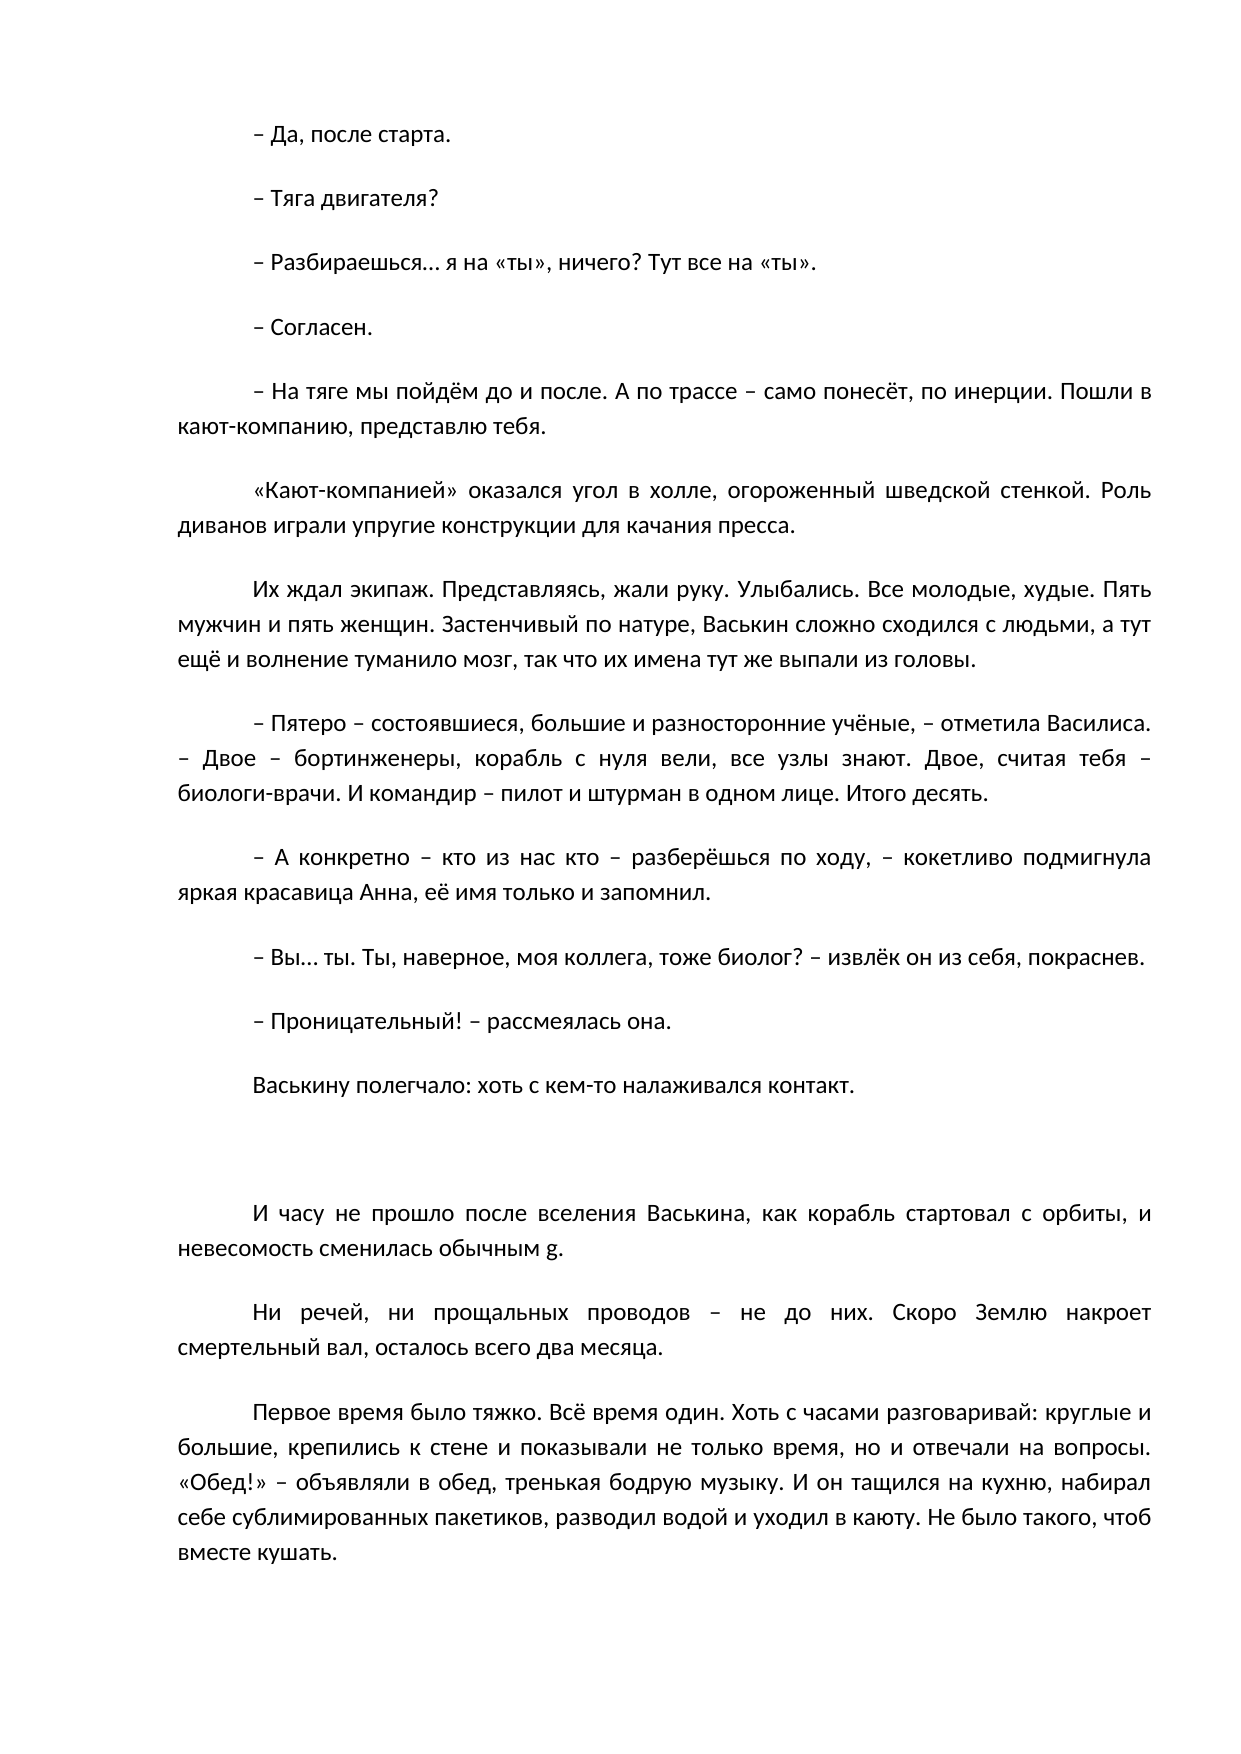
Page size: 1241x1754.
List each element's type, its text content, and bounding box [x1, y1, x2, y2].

text – Пятеро – состоявшиеся, большие и разносторонние учёные, – отметила Василиса. – Двое – бортинженеры, корабль с нуля вели, все узлы знают. Двое, считая тебя – биологи-врачи. И командир – пилот и штурман в одном лице. Итого десять. [177, 707, 1152, 808]
text – Вы… ты. Ты, наверное, моя коллега, тоже биолог? – извлёк он из себя, покраснев. [177, 941, 1152, 971]
text Их ждал экипаж. Представляясь, жали руку. Улыбались. Все молодые, худые. Пять мужчин и пять женщин. Застенчивый по натуре, Васькин сложно сходился с людьми, а тут ещё и волнение туманило мозг, так что их имена тут же выпали из головы. [177, 573, 1152, 674]
text – Разбираешься… я на «ты», ничего? Тут все на «ты». [177, 246, 1152, 277]
text И часу не прошло после вселения Васькина, как корабль стартовал с орбиты, и невесомость сменилась обычным g. [177, 1197, 1152, 1263]
text – Проницательный! – рассмеялась она. [177, 1005, 1152, 1035]
text – На тяге мы пойдём до и после. А по трассе – само понесёт, по инерции. Пошли в кают-компанию, представлю тебя. [177, 375, 1152, 440]
text «Кают-компанией» оказался угол в холле, огороженный шведской стенкой. Роль диванов играли упругие конструкции для качания пресса. [177, 474, 1152, 539]
text Ни речей, ни прощальных проводов – не до них. Скоро Землю накроет смертельный вал, осталось всего два месяца. [177, 1296, 1152, 1362]
text – Тяга двигателя? [177, 182, 1152, 213]
text – Да, после старта. [177, 118, 1152, 149]
text Первое время было тяжко. Всё время один. Хоть с часами разговаривай: круглые и большие, крепились к стене и показывали не только время, но и отвечали на вопросы. «Обед!» – объявляли в обед, тренькая бодрую музыку. И он тащился на кухню, набирал себе сублимированных пакетиков, разводил водой и уходил в каюту. Не было такого, чтоб вместе кушать. [177, 1396, 1152, 1566]
text Васькину полегчало: хоть с кем-то налаживался контакт. [177, 1069, 1152, 1099]
text – А конкретно – кто из нас кто – разберёшься по ходу, – кокетливо подмигнула яркая красавица Анна, её имя только и запомнил. [177, 841, 1152, 907]
text – Согласен. [177, 311, 1152, 341]
